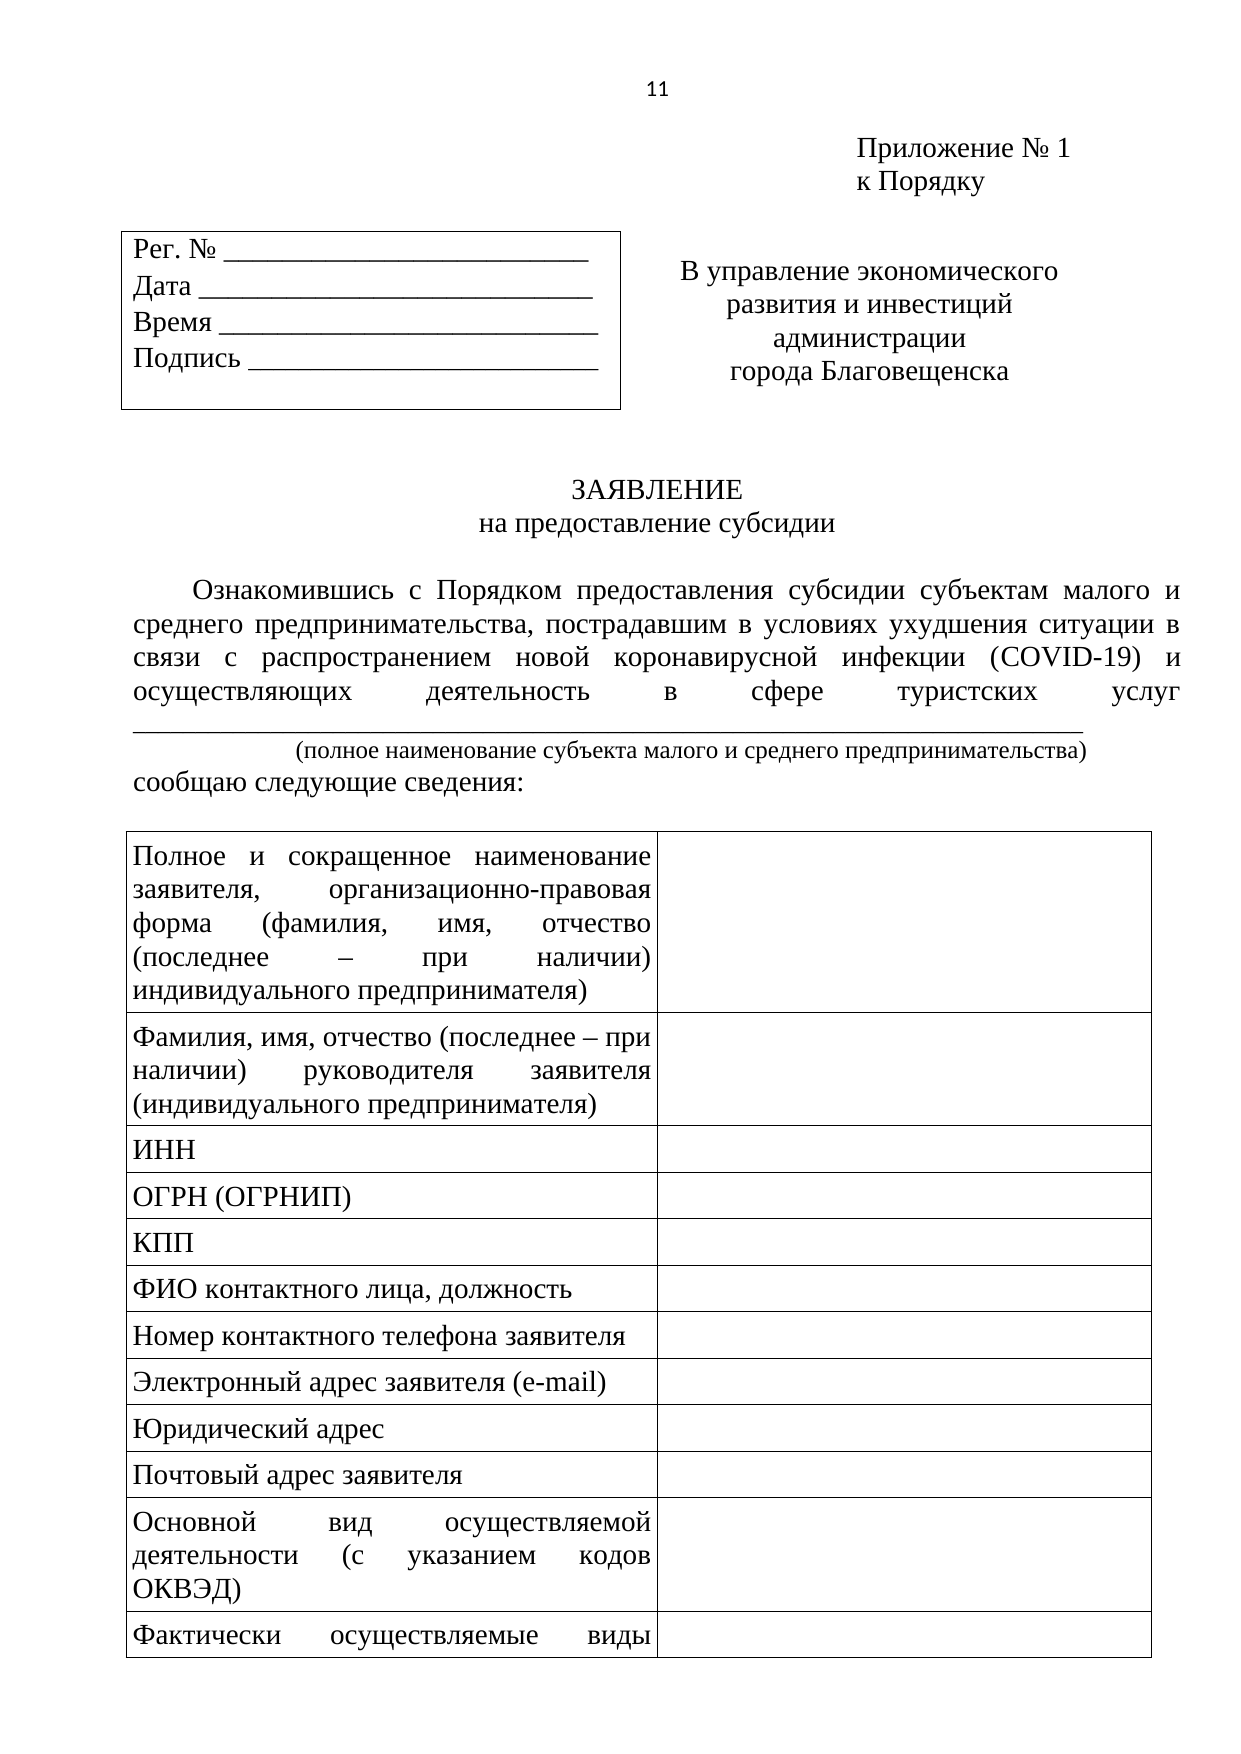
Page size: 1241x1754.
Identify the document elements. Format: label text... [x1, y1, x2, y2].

table_cell КПП [127, 1219, 657, 1265]
text на предоставление субсидии [133, 505, 1181, 539]
table_cell Юридический адрес [127, 1405, 657, 1451]
table_header В управление экономического развития и инвестиций администрации города Благовещенска [621, 231, 1118, 408]
table_cell [658, 1452, 1151, 1497]
table_cell Основной вид осуществляемой деятельности (с указанием кодов ОКВЭД) [127, 1498, 657, 1611]
table_cell [658, 1359, 1151, 1404]
table_cell Подпись ____________________________ [122, 340, 620, 408]
table_cell [658, 1126, 1151, 1172]
table_cell Дата ___________________________ [122, 268, 620, 304]
table_cell Почтовый адрес заявителя [127, 1452, 657, 1497]
table_header Полное и сокращенное наименование заявителя, организационно-правовая форма (фамилия, имя, отчество (последнее – при наличии) индивидуального предпринимателя) [127, 832, 657, 1012]
table_cell [658, 1219, 1151, 1265]
table_cell ФИО контактного лица, должность [127, 1266, 657, 1311]
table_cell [127, 1612, 657, 1657]
text к Порядку [133, 163, 1181, 197]
text (полное наименование субъекта малого и среднего предпринимательства) [133, 735, 1181, 764]
text Приложение № 1 [133, 130, 1181, 163]
table_cell ИНН [127, 1126, 657, 1172]
table_cell [658, 1173, 1151, 1218]
table_header Рег. № _________________________ [122, 232, 620, 268]
table_cell [658, 1266, 1151, 1311]
table_cell [658, 1405, 1151, 1451]
table_cell [658, 1612, 1151, 1657]
table_cell Время __________________________ [122, 304, 620, 340]
text сообщаю следующие сведения: [133, 764, 1181, 798]
text ЗАЯВЛЕНИЕ [133, 472, 1181, 505]
table_cell Электронный адрес заявителя (e-mail) [127, 1359, 657, 1404]
table_header [658, 832, 1151, 1012]
text Ознакомившись с Порядком предоставления субсидии субъектам малого и среднего предпринимательства, пострадавшим в условиях ухудшения ситуации в связи с распространением новой коронавирусной инфекции (COVID-19) и осуществляющих деятельность в сфере туристских услуг ____________________________________________________________________________ [133, 572, 1181, 735]
table_cell Номер контактного телефона заявителя [127, 1312, 657, 1358]
table_cell ОГРН (ОГРНИП) [127, 1173, 657, 1218]
table_cell [658, 1013, 1151, 1125]
table_cell [658, 1498, 1151, 1611]
table_cell Фамилия, имя, отчество (последнее – при наличии) руководителя заявителя (индивидуального предпринимателя) [127, 1013, 657, 1125]
table_cell [658, 1312, 1151, 1358]
